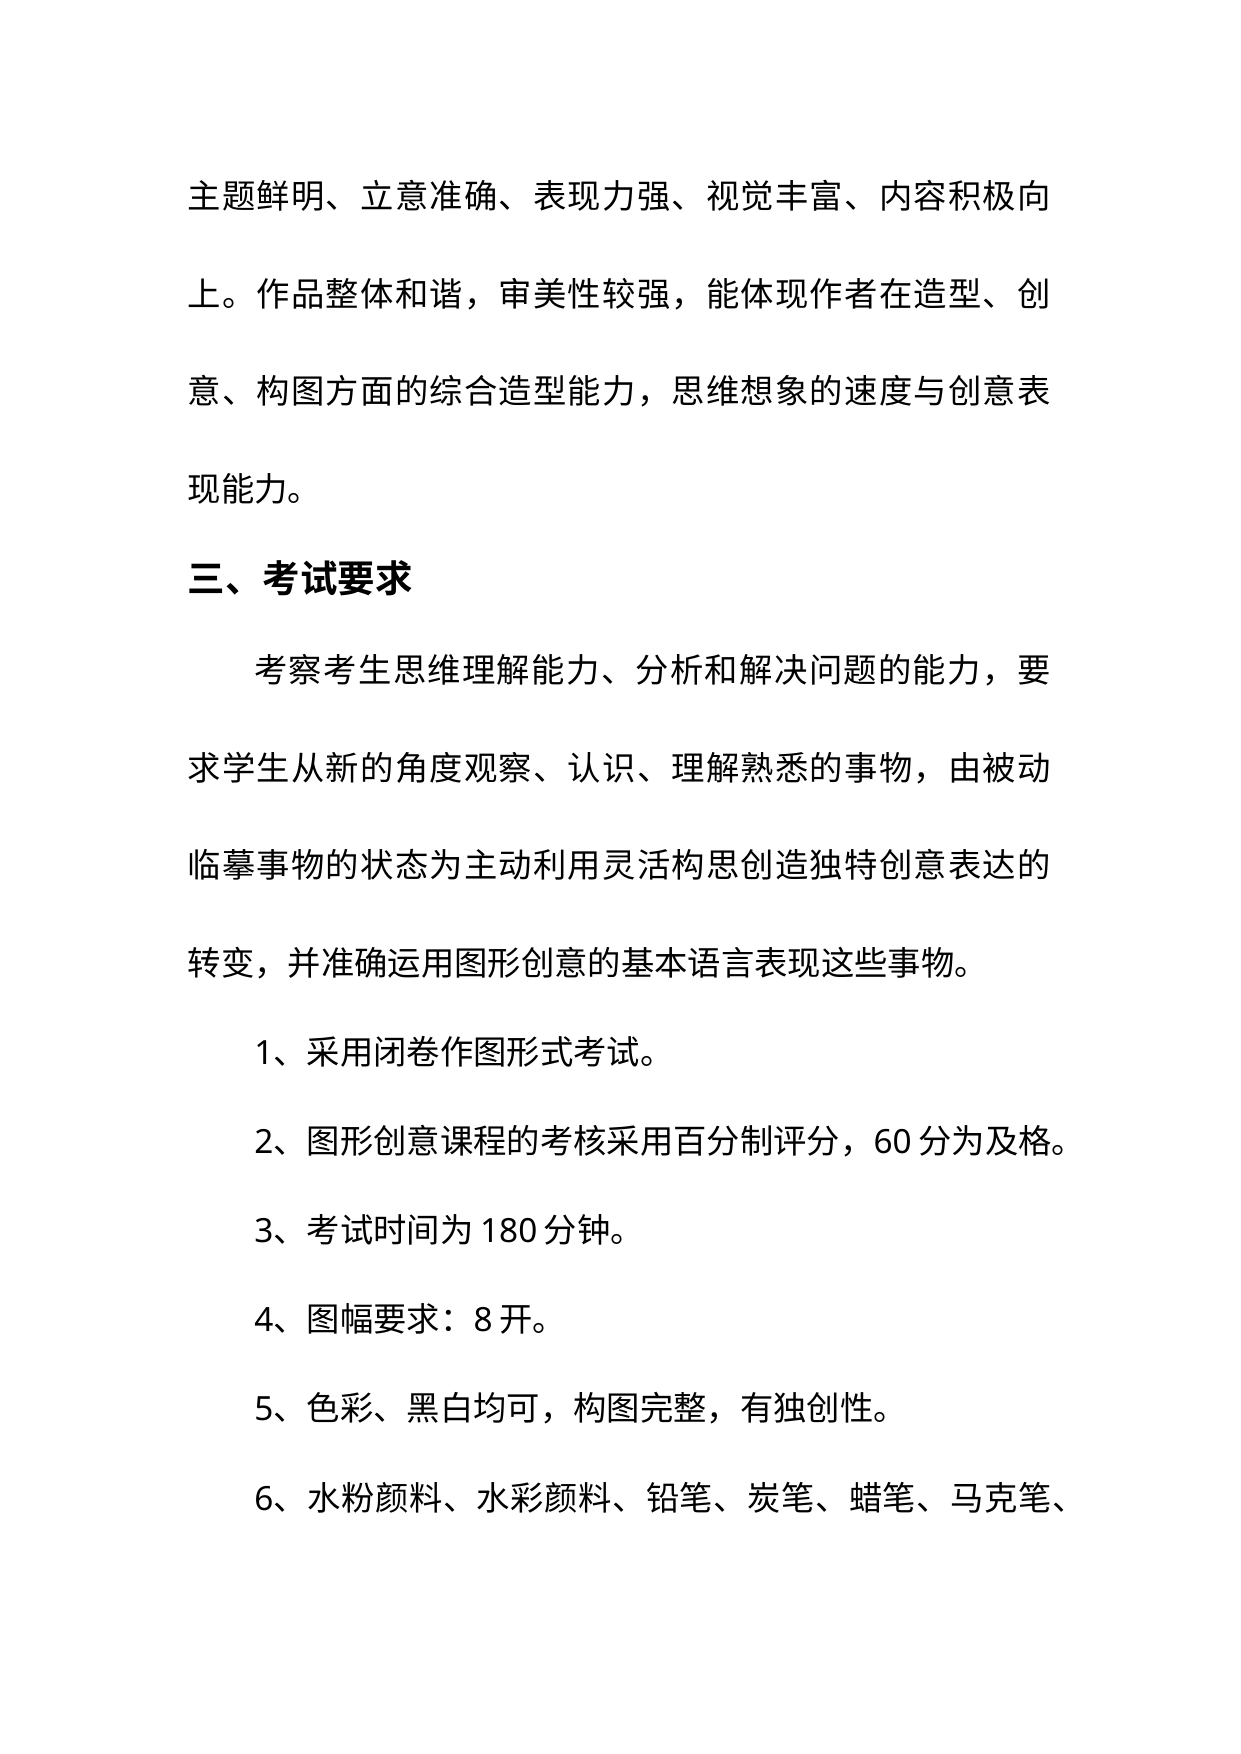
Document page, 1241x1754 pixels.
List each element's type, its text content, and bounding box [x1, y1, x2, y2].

text 1、采用闭卷作图形式考试。 [187, 1017, 1053, 1082]
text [187, 162, 1053, 519]
text 3、考试时间为180分钟。 [187, 1196, 1053, 1261]
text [187, 1463, 1053, 1528]
text 2、图形创意课程的考核采用百分制评分，60分为及格。 [187, 1106, 1053, 1171]
text 三、考试要求 [187, 543, 1053, 608]
text 4、图幅要求：8开。 [187, 1285, 1053, 1350]
text 5、色彩、黑白均可，构图完整，有独创性。 [187, 1374, 1053, 1439]
text 考察考生思维理解能力、分析和解决问题的能力，要求学生从新的角度观察、认识、理解熟悉的事物，由被动临摹事物的状态为主动利用灵活构思创造独特创意表达的转变，并准确运用图形创意的基本语言表现这些事物。 [187, 636, 1053, 993]
